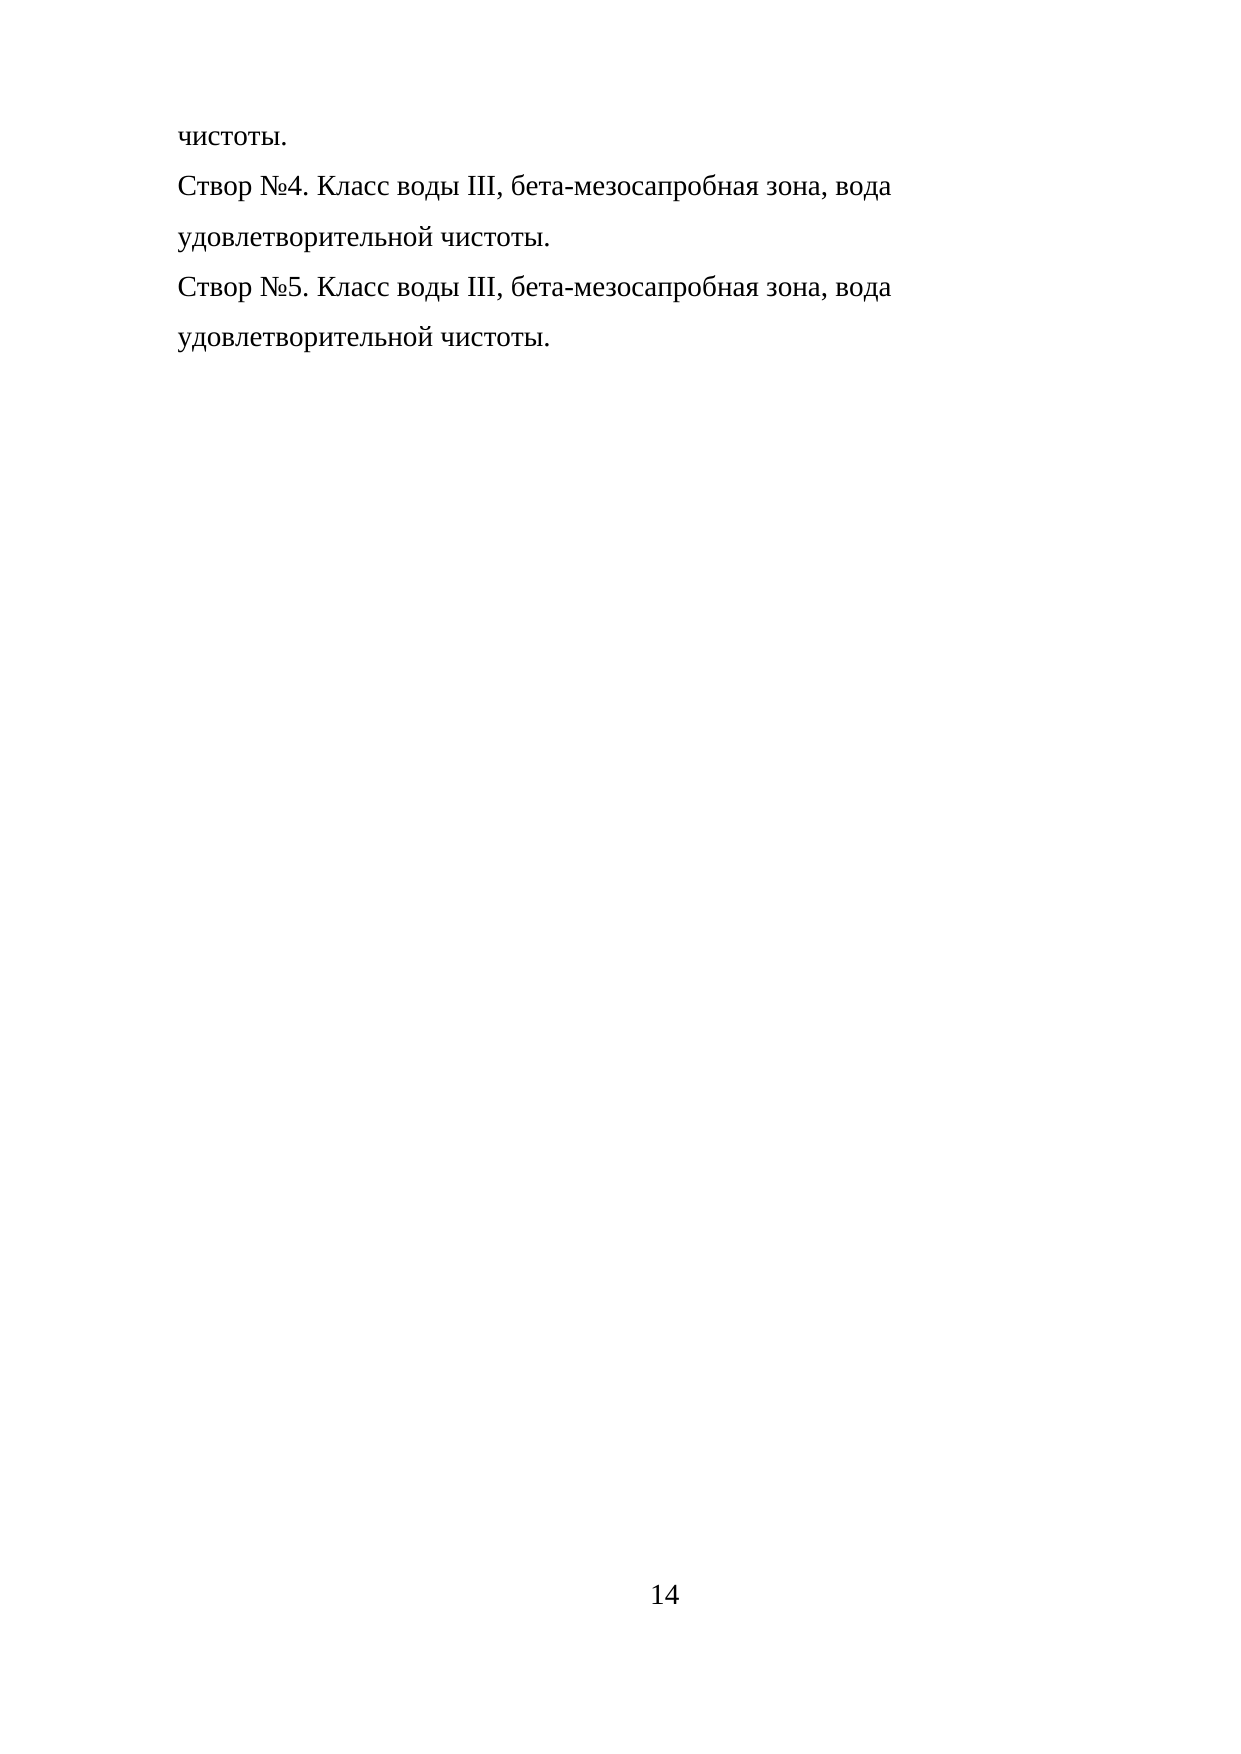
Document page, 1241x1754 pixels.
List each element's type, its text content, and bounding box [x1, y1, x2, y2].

text 14 [177, 1577, 1152, 1611]
text Створ №5. Класс воды III, бета-мезосапробная зона, вода удовлетворительной чистоты. [177, 269, 1152, 353]
text чистоты. [177, 118, 1152, 152]
text Створ №4. Класс воды III, бета-мезосапробная зона, вода удовлетворительной чистоты. [177, 168, 1152, 252]
